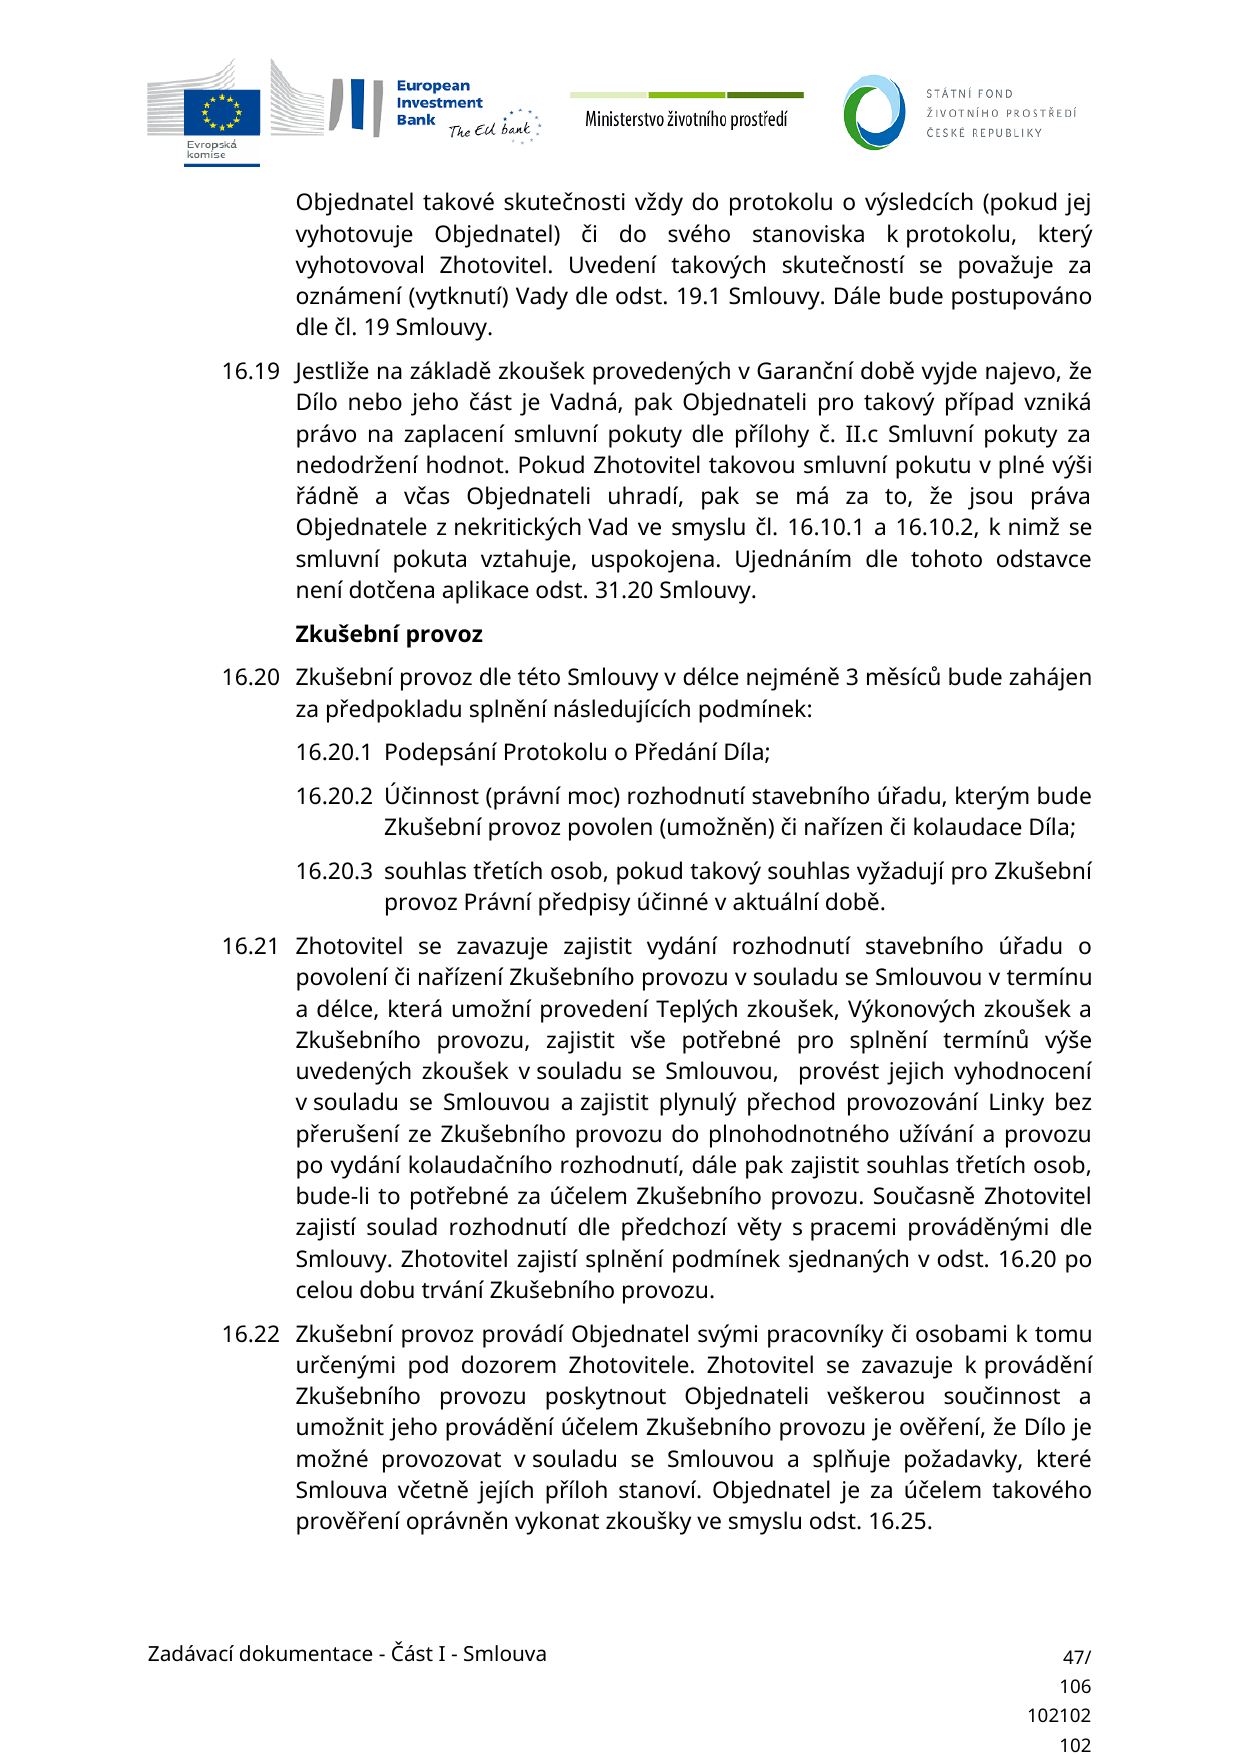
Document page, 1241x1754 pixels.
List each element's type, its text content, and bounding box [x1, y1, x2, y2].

picture [147, 55, 1092, 167]
list Jestliže na základě zkoušek provedených v Garanční době vyjde najevo, že Dílo nebo jeho část je Vadná, pak Objednateli pro takový případ vzniká právo na zaplacení smluvní pokuty dle přílohy č. II.c Smluvní pokuty za nedodržení hodnot. Pokud Zhotovitel takovou smluvní pokutu v plné výši řádně a včas Objednateli uhradí, pak se má za to, že jsou práva Objednatele z nekritických Vad ve smyslu čl. 16.10.1 a 16.10.2, k nimž se smluvní pokuta vztahuje, uspokojena. Ujednáním dle tohoto odstavce není dotčena aplikace odst. 31.20 Smlouvy. [221, 355, 1093, 605]
text Zkušební provoz [295, 617, 1093, 649]
list Zkušební provoz provádí Objednatel svými pracovníky či osobami k tomu určenými pod dozorem Zhotovitele. Zhotovitel se zavazuje k provádění Zkušebního provozu poskytnout Objednateli veškerou součinnost a umožnit jeho provádění účelem Zkušebního provozu je ověření, že Dílo je možné provozovat v souladu se Smlouvou a splňuje požadavky, které Smlouva včetně jejích příloh stanoví. Objednatel je za účelem takového prověření oprávněn vykonat zkoušky ve smyslu odst. 16.25. [221, 1317, 1093, 1536]
list souhlas třetích osob, pokud takový souhlas vyžadují pro Zkušební provoz Právní předpisy účinné v aktuální době. [295, 855, 1093, 917]
list Účinnost (právní moc) rozhodnutí stavebního úřadu, kterým bude Zkušební provoz povolen (umožněn) či nařízen či kolaudace Díla; [295, 780, 1093, 842]
list Zhotovitel se zavazuje zajistit vydání rozhodnutí stavebního úřadu o povolení či nařízení Zkušebního provozu v souladu se Smlouvou v termínu a délce, která umožní provedení Teplých zkoušek, Výkonových zkoušek a Zkušebního provozu, zajistit vše potřebné pro splnění termínů výše uvedených zkoušek v souladu se Smlouvou, provést jejich vyhodnocení v souladu se Smlouvou a zajistit plynulý přechod provozování Linky bez přerušení ze Zkušebního provozu do plnohodnotného užívání a provozu po vydání kolaudačního rozhodnutí, dále pak zajistit souhlas třetích osob, bude-li to potřebné za účelem Zkušebního provozu. Současně Zhotovitel zajistí soulad rozhodnutí dle předchozí věty s pracemi prováděnými dle Smlouvy. Zhotovitel zajistí splnění podmínek sjednaných v odst. 16.20 po celou dobu trvání Zkušebního provozu. [221, 930, 1093, 1305]
list Podepsání Protokolu o Předání Díla; [295, 736, 1093, 767]
list Zkušební provoz dle této Smlouvy v délce nejméně 3 měsíců bude zahájen za předpokladu splnění následujících podmínek: [221, 661, 1093, 724]
